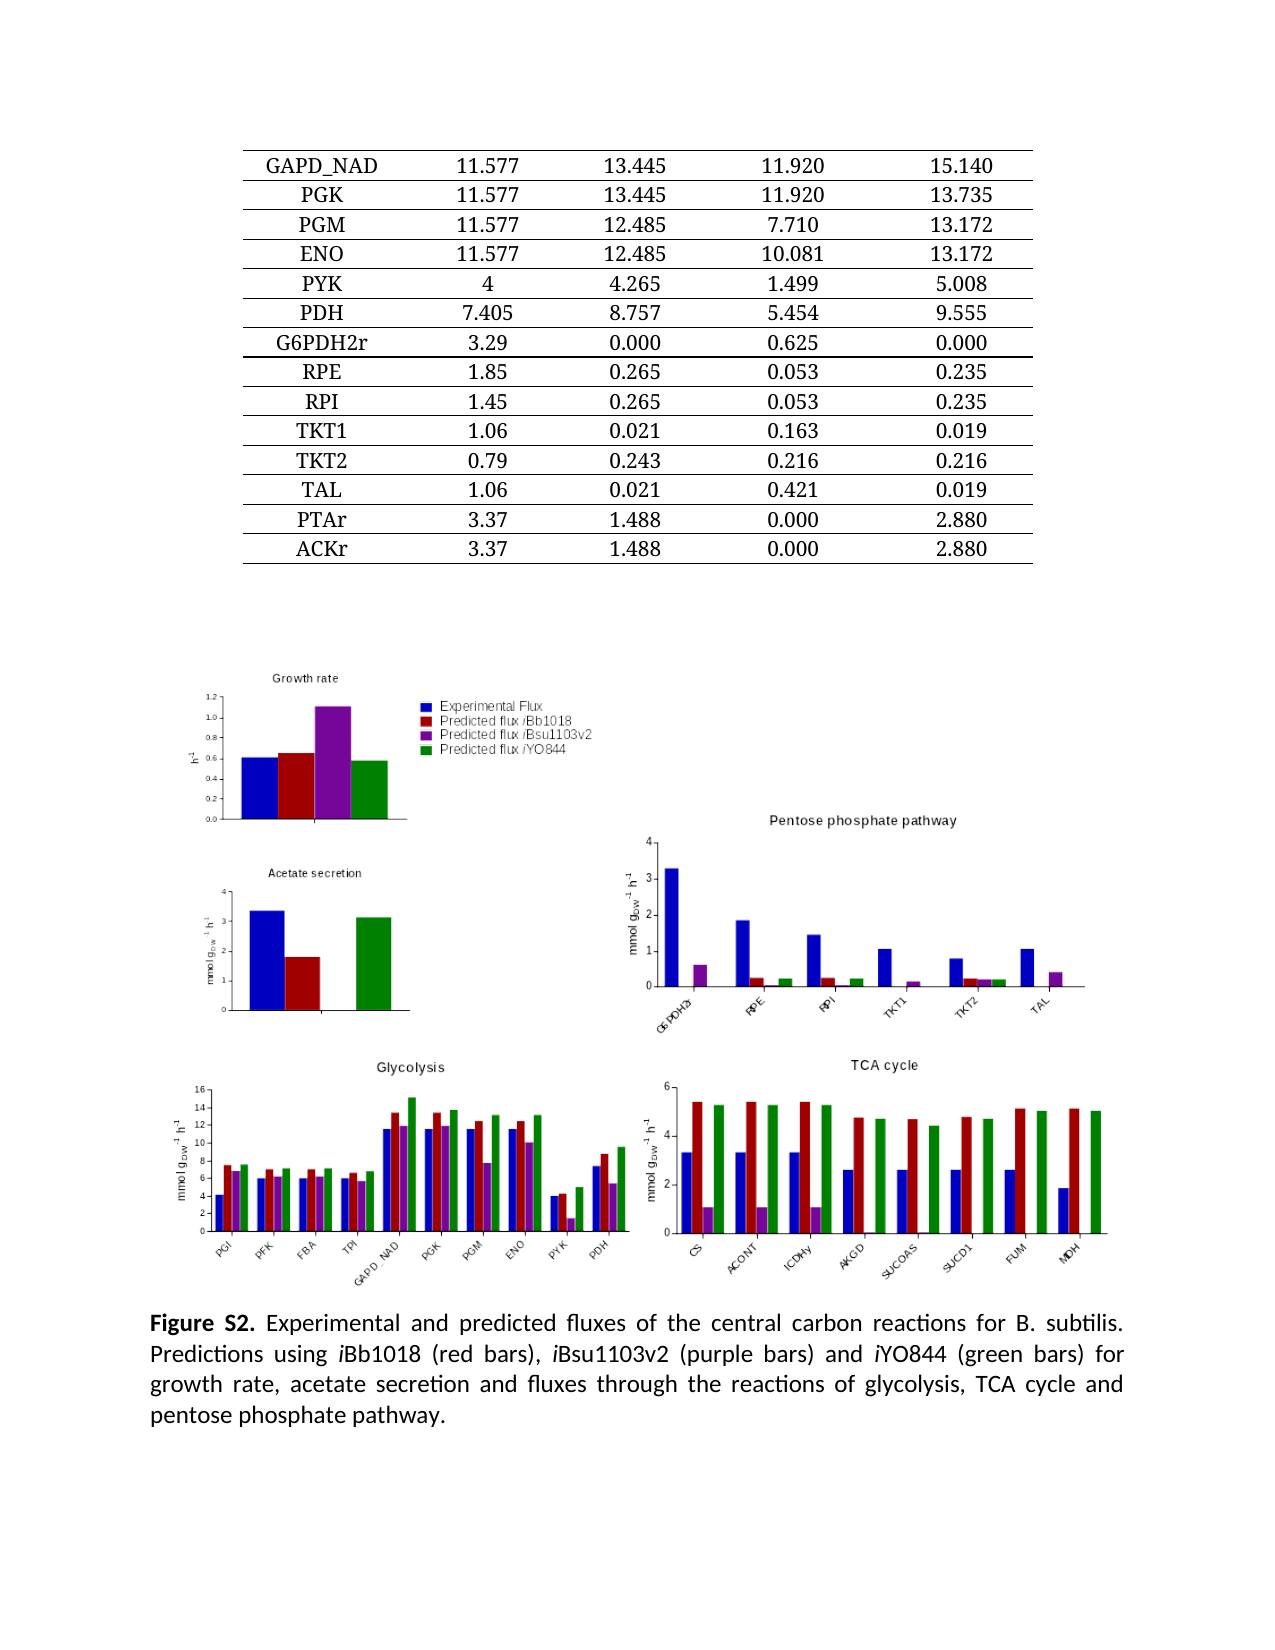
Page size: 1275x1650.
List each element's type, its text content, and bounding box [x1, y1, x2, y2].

table_cell 0.053 [695, 387, 891, 415]
table_cell TAL [243, 475, 401, 504]
table_cell 5.454 [695, 299, 891, 327]
table_cell 0.000 [891, 328, 1032, 356]
table_cell 0.019 [891, 475, 1032, 504]
table_cell 0.021 [575, 475, 695, 504]
table_cell 12.485 [575, 210, 695, 238]
table_cell 0.053 [695, 358, 891, 386]
table_cell PGK [243, 181, 401, 209]
table_cell 0.625 [695, 328, 891, 356]
table_cell 0.265 [575, 358, 695, 386]
table_cell 5.008 [891, 269, 1032, 297]
table_cell 12.485 [575, 240, 695, 268]
table_cell TKT2 [243, 446, 401, 474]
table_cell G6PDH2r [243, 328, 401, 356]
table_cell 11.577 [401, 181, 575, 209]
table_cell 0.216 [695, 446, 891, 474]
table_cell 0.421 [695, 475, 891, 504]
table_cell 0.216 [891, 446, 1032, 474]
table_cell 0.021 [575, 416, 695, 445]
table_cell 8.757 [575, 299, 695, 327]
table_cell 4.265 [575, 269, 695, 297]
table_cell 11.577 [401, 240, 575, 268]
table_cell 9.555 [891, 299, 1032, 327]
table_cell 7.405 [401, 299, 575, 327]
table_cell 3.29 [401, 328, 575, 356]
table_cell 3.37 [401, 505, 575, 533]
table_cell RPI [243, 387, 401, 415]
table_cell 1.499 [695, 269, 891, 297]
table_cell 0.163 [695, 416, 891, 445]
table_cell 0.000 [575, 328, 695, 356]
table_cell PGM [243, 210, 401, 238]
table_cell 11.577 [401, 151, 575, 179]
table_cell 11.920 [695, 151, 891, 179]
table_cell 0.235 [891, 387, 1032, 415]
table_cell 2.880 [891, 534, 1032, 563]
table_cell 0.265 [575, 387, 695, 415]
table_cell 13.735 [891, 181, 1032, 209]
table_cell 11.577 [401, 210, 575, 238]
table_cell 1.488 [575, 534, 695, 563]
table_cell 3.37 [401, 534, 575, 563]
table_cell 2.880 [891, 505, 1032, 533]
table_cell 15.140 [891, 151, 1032, 179]
table_cell 11.920 [695, 181, 891, 209]
table_cell 0.000 [695, 534, 891, 563]
table_cell PTAr [243, 505, 401, 533]
table_cell 13.445 [575, 151, 695, 179]
table_cell ENO [243, 240, 401, 268]
table_cell RPE [243, 358, 401, 386]
table_cell 0.79 [401, 446, 575, 474]
table_cell 0.000 [695, 505, 891, 533]
table_cell TKT1 [243, 416, 401, 445]
table_cell PYK [243, 269, 401, 297]
table_cell GAPD_NAD [243, 151, 401, 179]
table_cell PDH [243, 299, 401, 327]
table_cell ACKr [243, 534, 401, 563]
table_cell 7.710 [695, 210, 891, 238]
table_cell 1.06 [401, 416, 575, 445]
table_cell 10.081 [695, 240, 891, 268]
table_cell 1.488 [575, 505, 695, 533]
table_cell 1.45 [401, 387, 575, 415]
table_cell 0.019 [891, 416, 1032, 445]
table_cell 13.445 [575, 181, 695, 209]
table_cell 1.06 [401, 475, 575, 504]
table_cell 0.243 [575, 446, 695, 474]
table_cell 4 [401, 269, 575, 297]
table_cell 0.235 [891, 358, 1032, 386]
table_cell 13.172 [891, 240, 1032, 268]
text Figure S2. Experimental and predicted fluxes of the central carbon reactions for B. subtilis. Predictions using iBb1018 (red bars), iBsu1103v2 (purple bars) and iYO844 (green bars) for growth rate, acetate secretion and fluxes through the reactions of glycolysis, TCA cycle and pentose phosphate pathway. [150, 1307, 1125, 1429]
table_cell 1.85 [401, 358, 575, 386]
table_cell 13.172 [891, 210, 1032, 238]
